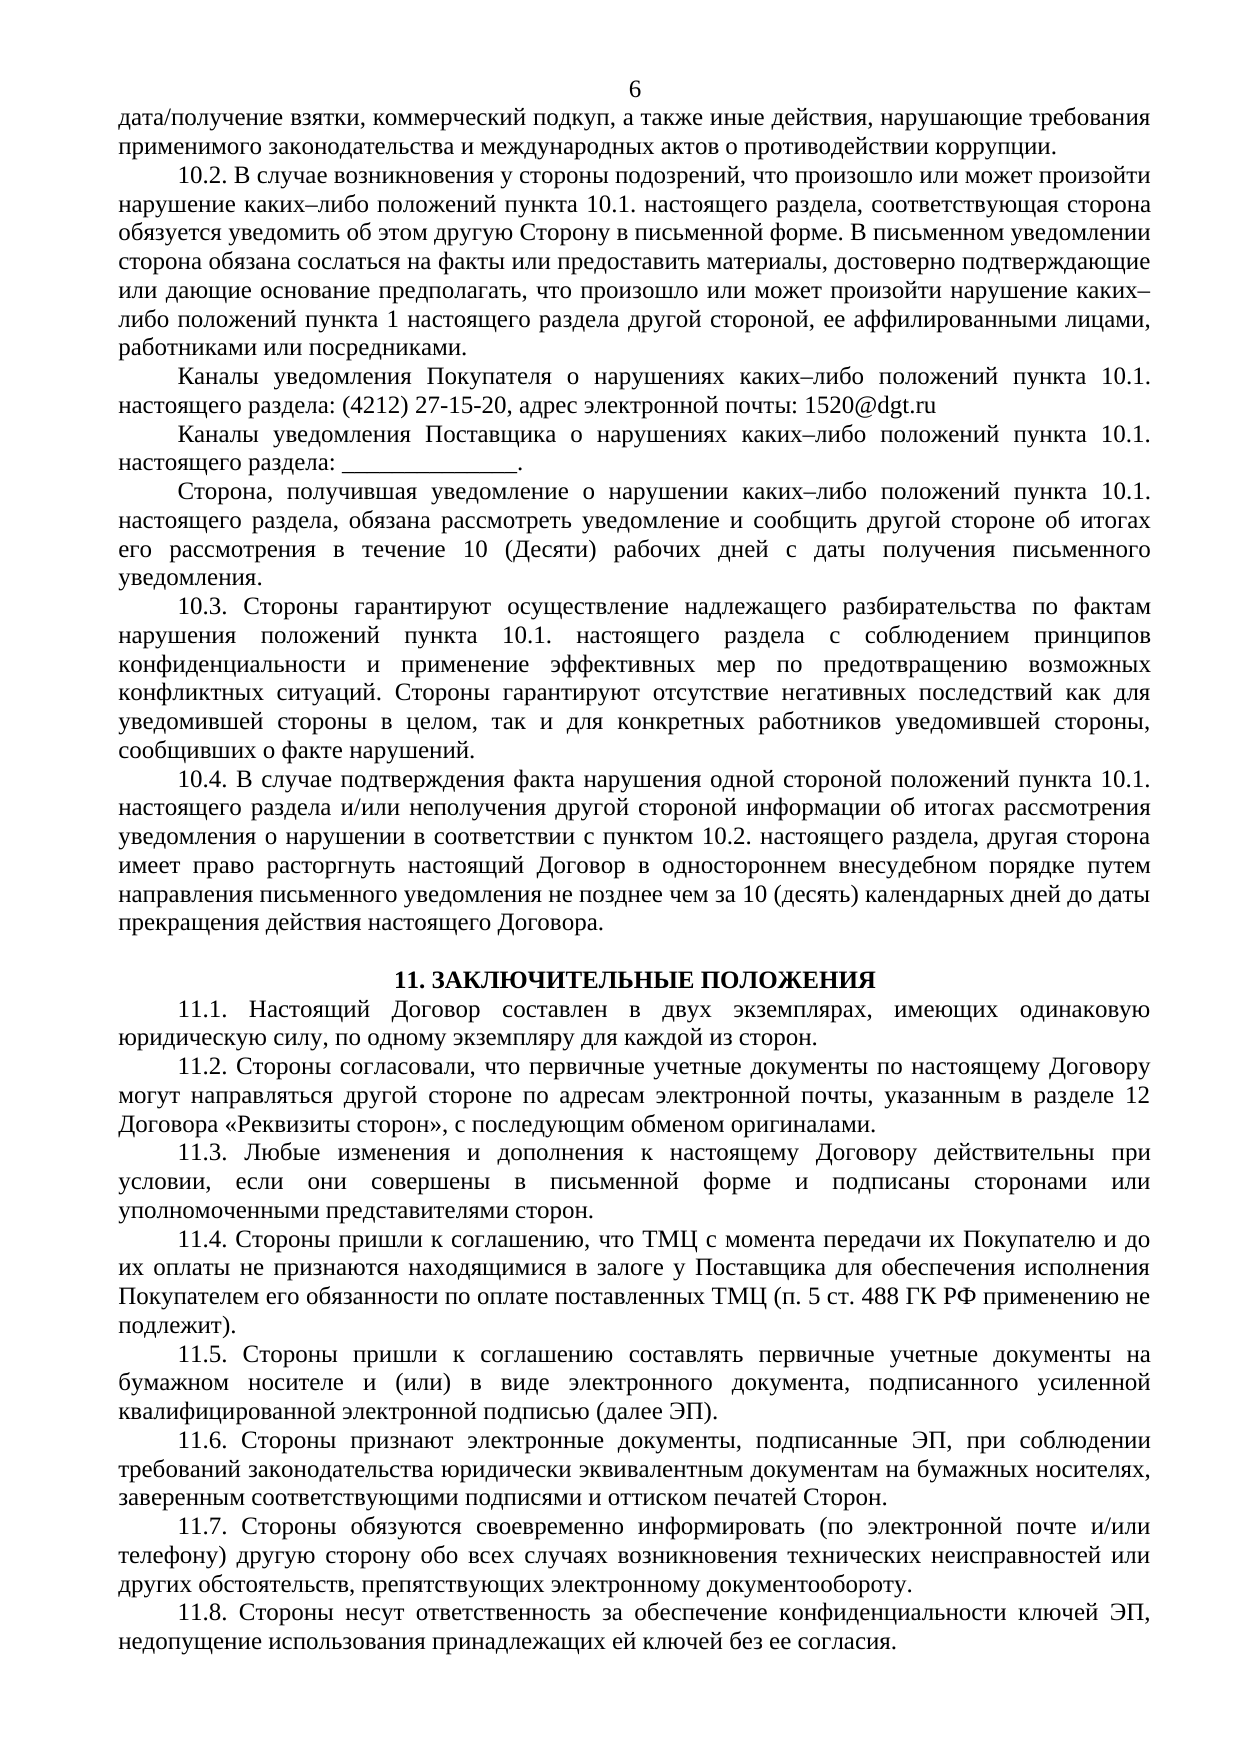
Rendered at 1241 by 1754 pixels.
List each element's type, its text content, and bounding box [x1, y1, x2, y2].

text 11. ЗАКЛЮЧИТЕЛЬНЫЕ ПОЛОЖЕНИЯ [118, 965, 1152, 994]
text 11.3. Любые изменения и дополнения к настоящему Договору действительны при условии, если они совершены в письменной форме и подписаны сторонами или уполномоченными представителями сторон. [118, 1137, 1152, 1224]
text 11.5. Стороны пришли к соглашению составлять первичные учетные документы на бумажном носителе и (или) в виде электронного документа, подписанного усиленной квалифицированной электронной подписью (далее ЭП). [118, 1339, 1152, 1425]
text 11.1. Настоящий Договор составлен в двух экземплярах, имеющих одинаковую юридическую силу, по одному экземпляру для каждой из сторон. [118, 994, 1152, 1051]
text Каналы уведомления Поставщика о нарушениях каких–либо положений пункта 10.1. настоящего раздела: ______________. [118, 419, 1152, 476]
text 11.6. Стороны признают электронные документы, подписанные ЭП, при соблюдении требований законодательства юридически эквивалентным документам на бумажных носителях, заверенным соответствующими подписями и оттиском печатей Сторон. [118, 1425, 1152, 1511]
text 10.2. В случае возникновения у стороны подозрений, что произошло или может произойти нарушение каких–либо положений пункта 10.1. настоящего раздела, соответствующая сторона обязуется уведомить об этом другую Сторону в письменной форме. В письменном уведомлении сторона обязана сослаться на факты или предоставить материалы, достоверно подтверждающие или дающие основание предполагать, что произошло или может произойти нарушение каких–либо положений пункта 1 настоящего раздела другой стороной, ее аффилированными лицами, работниками или посредниками. [118, 160, 1152, 361]
text 11.4. Стороны пришли к соглашению, что ТМЦ с момента передачи их Покупателю и до их оплаты не признаются находящимися в залоге у Поставщика для обеспечения исполнения Покупателем его обязанности по оплате поставленных ТМЦ (п. 5 ст. 488 ГК РФ применению не подлежит). [118, 1224, 1152, 1339]
text 10.4. В случае подтверждения факта нарушения одной стороной положений пункта 10.1. настоящего раздела и/или неполучения другой стороной информации об итогах рассмотрения уведомления о нарушении в соответствии с пунктом 10.2. настоящего раздела, другая сторона имеет право расторгнуть настоящий Договор в одностороннем внесудебном порядке путем направления письменного уведомления не позднее чем за 10 (десять) календарных дней до даты прекращения действия настоящего Договора. [118, 764, 1152, 936]
text 11.7. Стороны обязуются своевременно информировать (по электронной почте и/или телефону) другую сторону обо всех случаях возникновения технических неисправностей или других обстоятельств, препятствующих электронному документообороту. [118, 1511, 1152, 1597]
text Сторона, получившая уведомление о нарушении каких–либо положений пункта 10.1. настоящего раздела, обязана рассмотреть уведомление и сообщить другой стороне об итогах его рассмотрения в течение 10 (Десяти) рабочих дней с даты получения письменного уведомления. [118, 476, 1152, 591]
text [118, 102, 1152, 160]
text 10.3. Стороны гарантируют осуществление надлежащего разбирательства по фактам нарушения положений пункта 10.1. настоящего раздела с соблюдением принципов конфиденциальности и применение эффективных мер по предотвращению возможных конфликтных ситуаций. Стороны гарантируют отсутствие негативных последствий как для уведомившей стороны в целом, так и для конкретных работников уведомившей стороны, сообщивших о факте нарушений. [118, 591, 1152, 764]
text Каналы уведомления Покупателя о нарушениях каких–либо положений пункта 10.1. настоящего раздела: (4212) 27-15-20, адрес электронной почты: 1520@dgt.ru [118, 361, 1152, 419]
text 11.2. Стороны согласовали, что первичные учетные документы по настоящему Договору могут направляться другой стороне по адресам электронной почты, указанным в разделе 12 Договора «Реквизиты сторон», с последующим обменом оригиналами. [118, 1051, 1152, 1137]
text 11.8. Стороны несут ответственность за обеспечение конфиденциальности ключей ЭП, недопущение использования принадлежащих ей ключей без ее согласия. [118, 1597, 1152, 1655]
